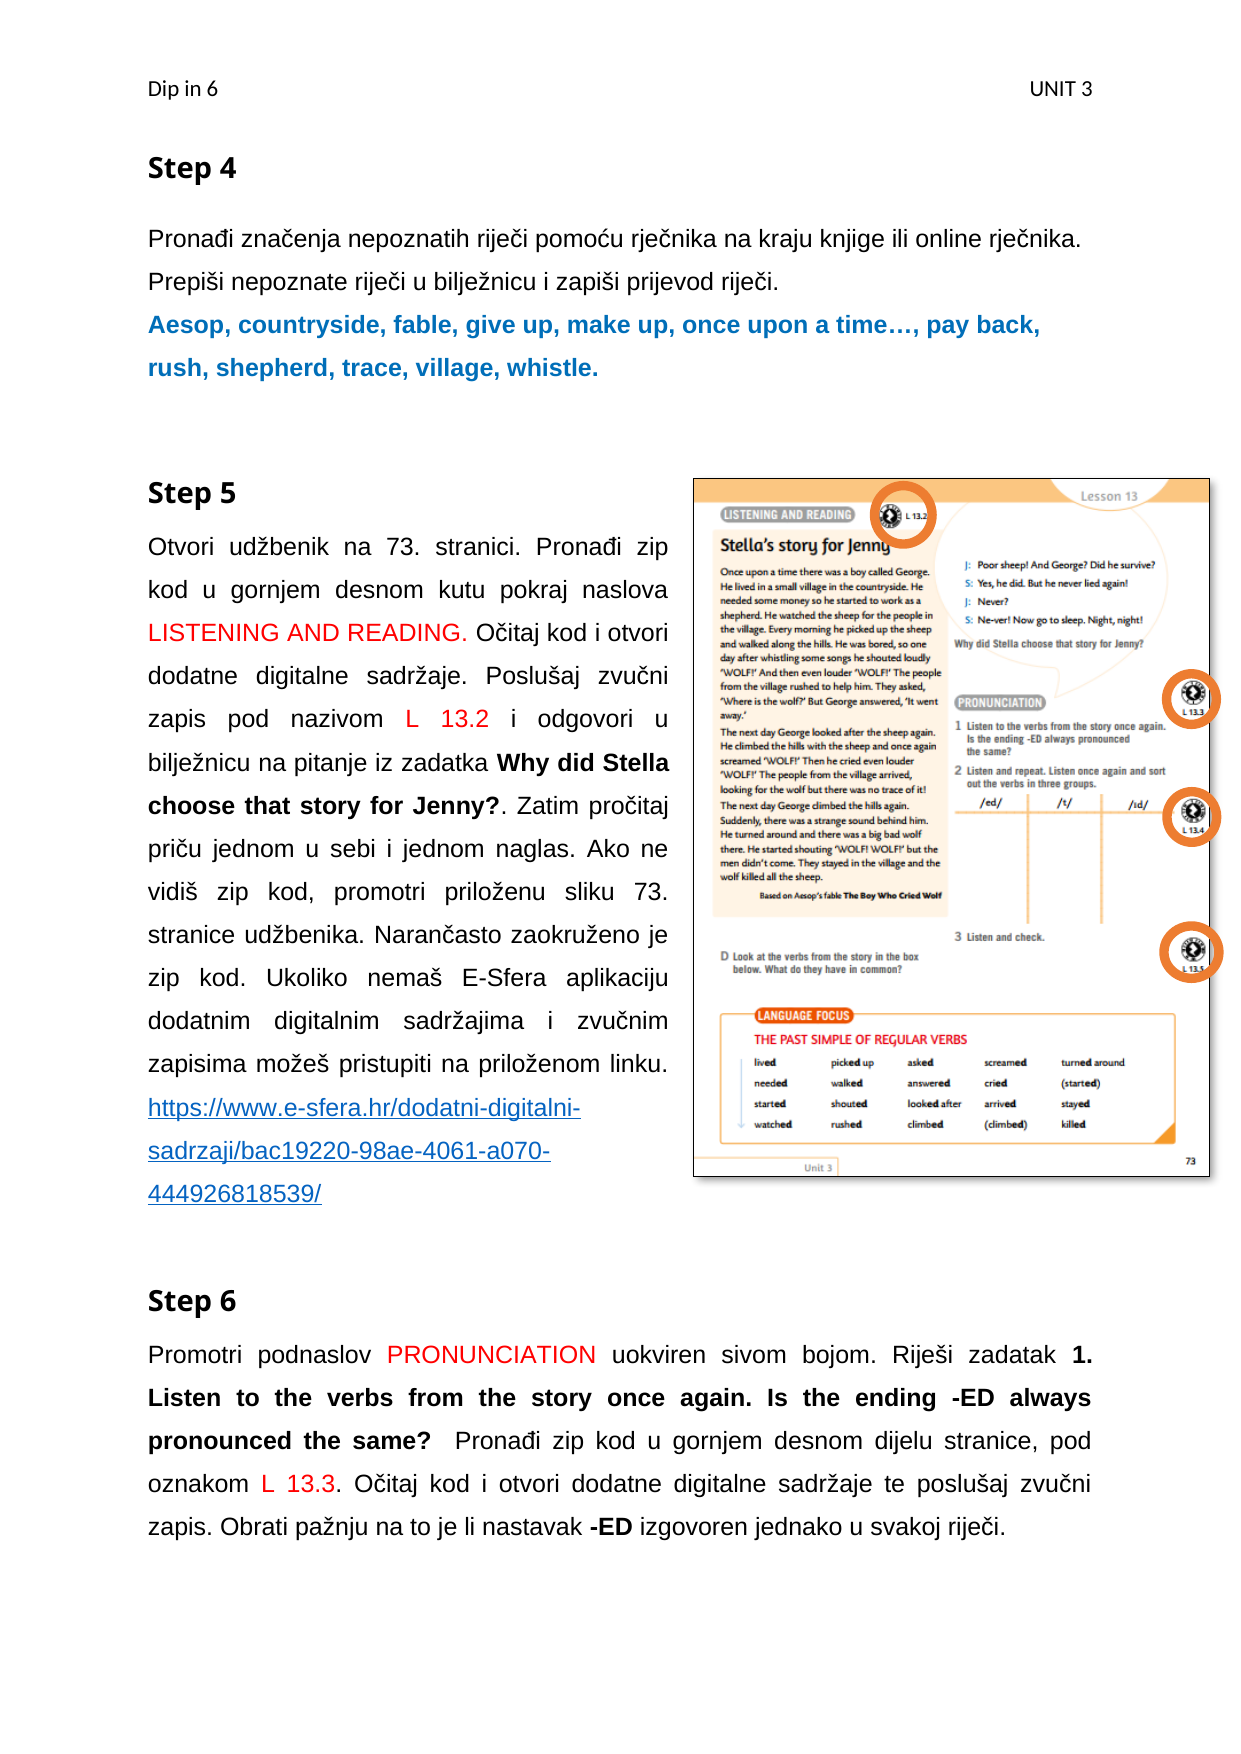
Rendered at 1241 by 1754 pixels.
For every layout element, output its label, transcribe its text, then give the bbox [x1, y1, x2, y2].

picture [1172, 797, 1209, 837]
text Pronađi značenja nepoznatih riječi pomoću rječnika na kraju knjige ili online rječnika. Prepiši nepoznate riječi u bilježnicu i zapiši prijevod riječi. Aesop, countryside, fable, give up, make up, once upon a time…, pay back, rush, shepherd, trace, village, whistle. [148, 224, 1093, 382]
text Step 4 [148, 148, 1093, 187]
text Step 5 [148, 472, 1093, 512]
text Promotri podnaslov PRONUNCIATION uokviren sivom bojom. Riješi zadatak 1. Listen to the verbs from the story once again. Is the ending -ED always pronounced the same? Pronađi zip kod u gornjem desnom dijelu stranice, pod oznakom L 13.3. Očitaj kod i otvori dodatne digitalne sadržaje te poslušaj zvučni zapis. Obrati pažnju na to je li nastavak -ED izgovoren jednako u svakoj riječi. [148, 1339, 1093, 1541]
picture [1169, 931, 1209, 973]
text Otvori udžbenik na 73. stranici. Pronađi zip kod u gornjem desnom kutu pokraj naslova LISTENING AND READING. Očitaj kod i otvori dodatne digitalne sadržaje. Poslušaj zvučni zapis pod nazivom L 13.2 i odgovori u bilježnicu na pitanje iz zadatka Why did Stella choose that story for Jenny?. Zatim pročitaj priču jednom u sebi i jednom naglas. Ako ne vidiš zip kod, promotri priloženu sliku 73. stranice udžbenika. Narančasto zaokruženo je zip kod. Ukoliko nemaš E-Sfera aplikaciju dodatnim digitalnim sadržajima i zvučnim zapisima možeš pristupiti na priloženom linku. https://www.e-sfera.hr/dodatni-digitalni-sadrzaji/bac19220-98ae-4061-a070-444926818539/ [148, 532, 1093, 1249]
picture [1172, 679, 1209, 719]
text Step 6 [148, 1280, 1093, 1320]
picture [694, 479, 1209, 1176]
